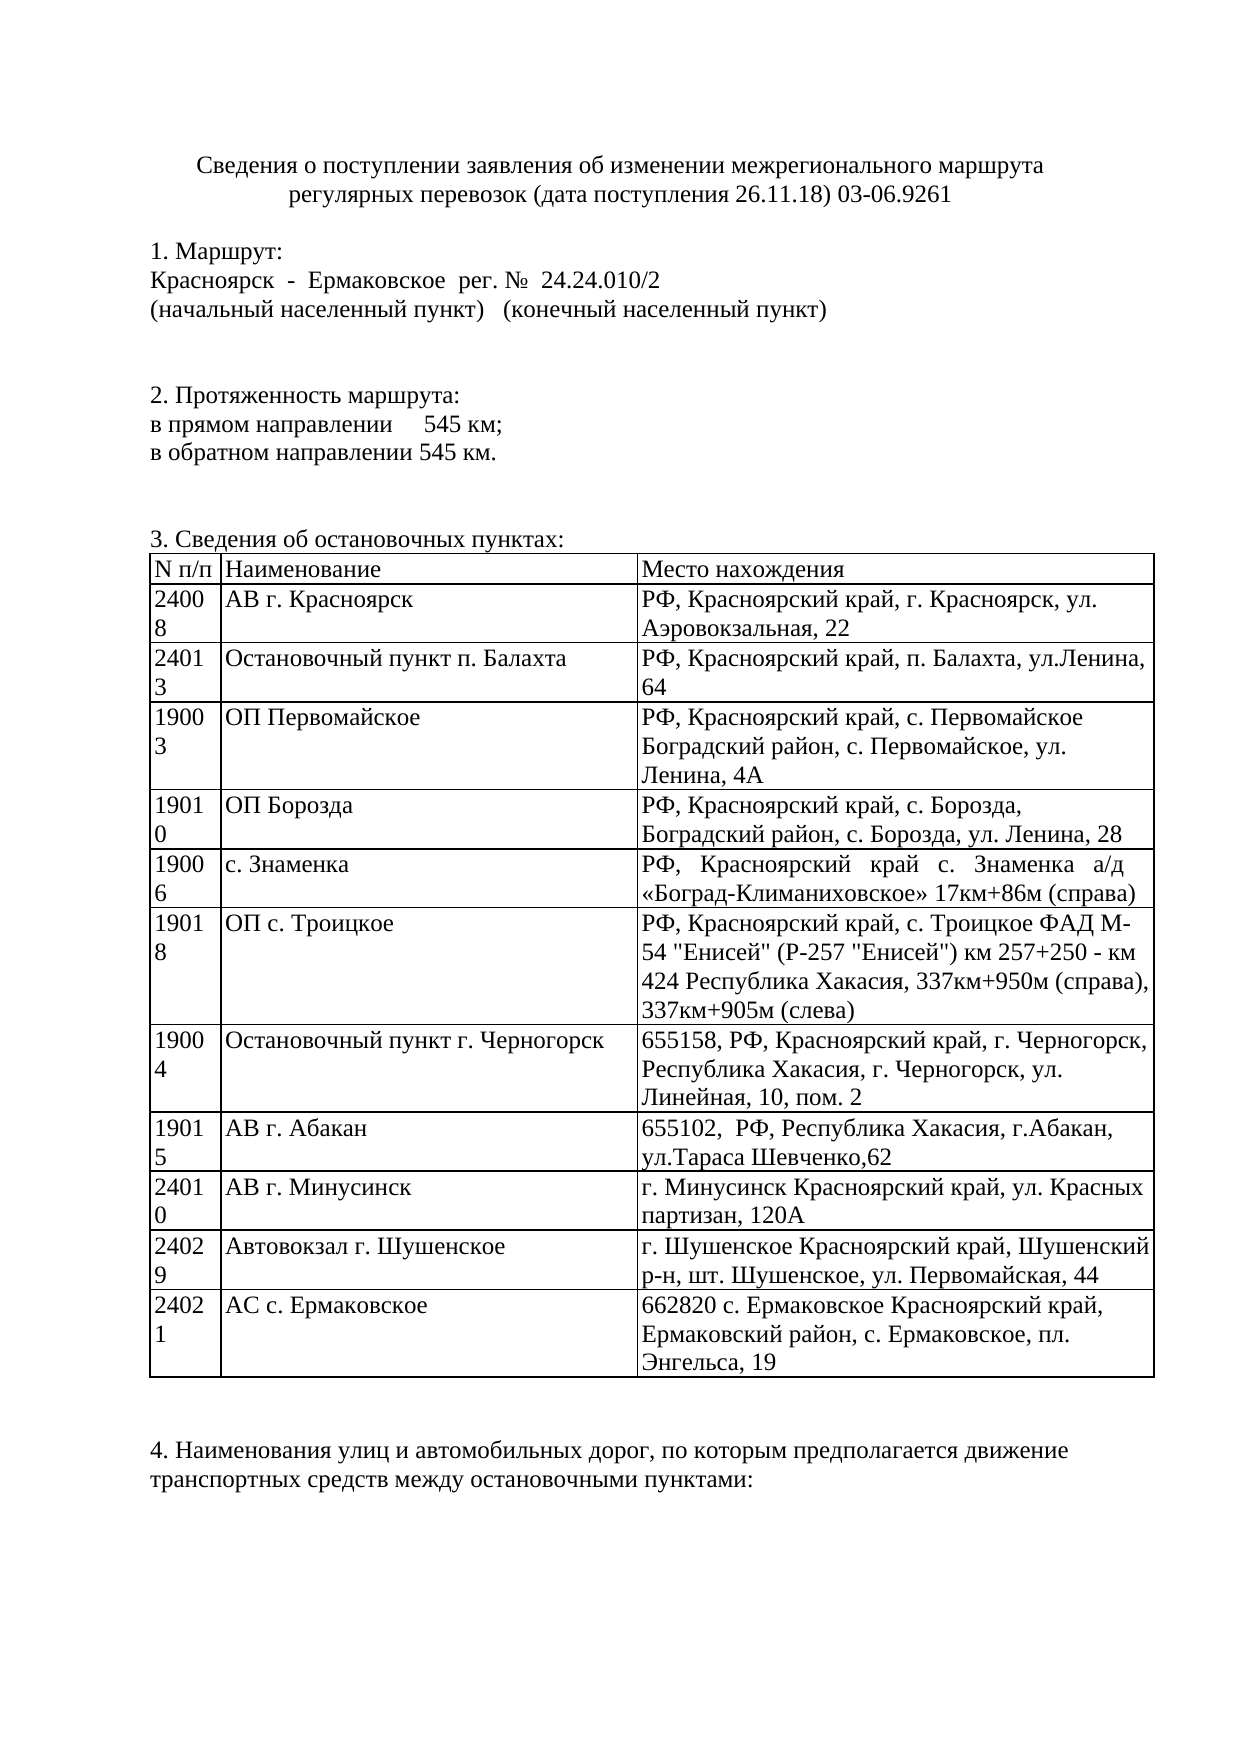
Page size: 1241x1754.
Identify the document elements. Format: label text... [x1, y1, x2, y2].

table_cell АС с. Ермаковское [222, 1290, 637, 1376]
table_cell Остановочный пункт г. Черногорск [222, 1025, 637, 1111]
table_cell 24029 [151, 1231, 220, 1288]
table_cell РФ, Красноярский край, г. Красноярск, ул. Аэровокзальная, 22 [638, 585, 1153, 642]
table_cell г. Минусинск Красноярский край, ул. Красных партизан, 120А [638, 1172, 1153, 1229]
text 4. Наименования улиц и автомобильных дорог, по которым предполагается движение транспортных средств между остановочными пунктами: [150, 1435, 1090, 1493]
text 2. Протяженность маршрута: [150, 380, 1090, 409]
table_cell 19015 [151, 1113, 220, 1170]
table_cell Остановочный пункт п. Балахта [222, 643, 637, 701]
table_cell АВ г. Минусинск [222, 1172, 637, 1229]
text (начальный населенный пункт) (конечный населенный пункт) [150, 294, 1090, 322]
table_cell Автовокзал г. Шушенское [222, 1231, 637, 1288]
table_cell 24021 [151, 1290, 220, 1376]
table_cell РФ, Красноярский край, п. Балахта, ул.Ленина, 64 [638, 643, 1153, 701]
table_cell ОП с. Троицкое [222, 908, 637, 1023]
text Сведения о поступлении заявления об изменении межрегионального маршрута регулярных перевозок (дата поступления 26.11.18) 03-06.9261 [150, 150, 1090, 207]
text 1. Маршрут: [150, 236, 1090, 265]
table_cell 19006 [151, 850, 220, 907]
table_cell ОП Борозда [222, 790, 637, 848]
table_cell 24008 [151, 585, 220, 642]
table_cell г. Шушенское Красноярский край, Шушенский р-н, шт. Шушенское, ул. Первомайская, 44 [638, 1231, 1153, 1288]
table_cell 655102, РФ, Республика Хакасия, г.Абакан, ул.Тараса Шевченко,62 [638, 1113, 1153, 1170]
table_cell 19004 [151, 1025, 220, 1111]
table_cell 24013 [151, 643, 220, 701]
table_cell РФ, Красноярский край, с. Борозда, Боградский район, с. Борозда, ул. Ленина, 28 [638, 790, 1153, 848]
table_cell 662820 с. Ермаковское Красноярский край, Ермаковский район, с. Ермаковское, пл. Энгельса, 19 [638, 1290, 1153, 1376]
table_cell с. Знаменка [222, 850, 637, 907]
table_cell АВ г. Абакан [222, 1113, 637, 1170]
table_cell 19018 [151, 908, 220, 1023]
text в обратном направлении 545 км. [150, 437, 1090, 466]
table_header N п/п [151, 554, 220, 583]
table_cell АВ г. Красноярск [222, 585, 637, 642]
table_header Наименование [222, 554, 637, 583]
table_cell РФ, Красноярский край, с. Троицкое ФАД М-54 "Енисей" (Р-257 "Енисей") км 257+250 - км 424 Республика Хакасия, 337км+950м (справа), 337км+905м (слева) [638, 908, 1153, 1023]
table_cell 24010 [151, 1172, 220, 1229]
text в прямом направлении 545 км; [150, 409, 1090, 437]
text 3. Сведения об остановочных пунктах: [150, 524, 1090, 552]
table_cell РФ, Красноярский край с. Знаменка а/д «Боград-Климаниховское» 17км+86м (справа) [638, 850, 1153, 907]
table_cell 19010 [151, 790, 220, 848]
text Красноярск - Ермаковское рег. № 24.24.010/2 [150, 265, 1090, 294]
table_cell РФ, Красноярский край, с. Первомайское Боградский район, с. Первомайское, ул. Ленина, 4А [638, 703, 1153, 789]
table_cell ОП Первомайское [222, 703, 637, 789]
table_cell 655158, РФ, Красноярский край, г. Черногорск, Республика Хакасия, г. Черногорск, ул. Линейная, 10, пом. 2 [638, 1025, 1153, 1111]
table_cell 19003 [151, 703, 220, 789]
table_header Место нахождения [638, 554, 1153, 583]
